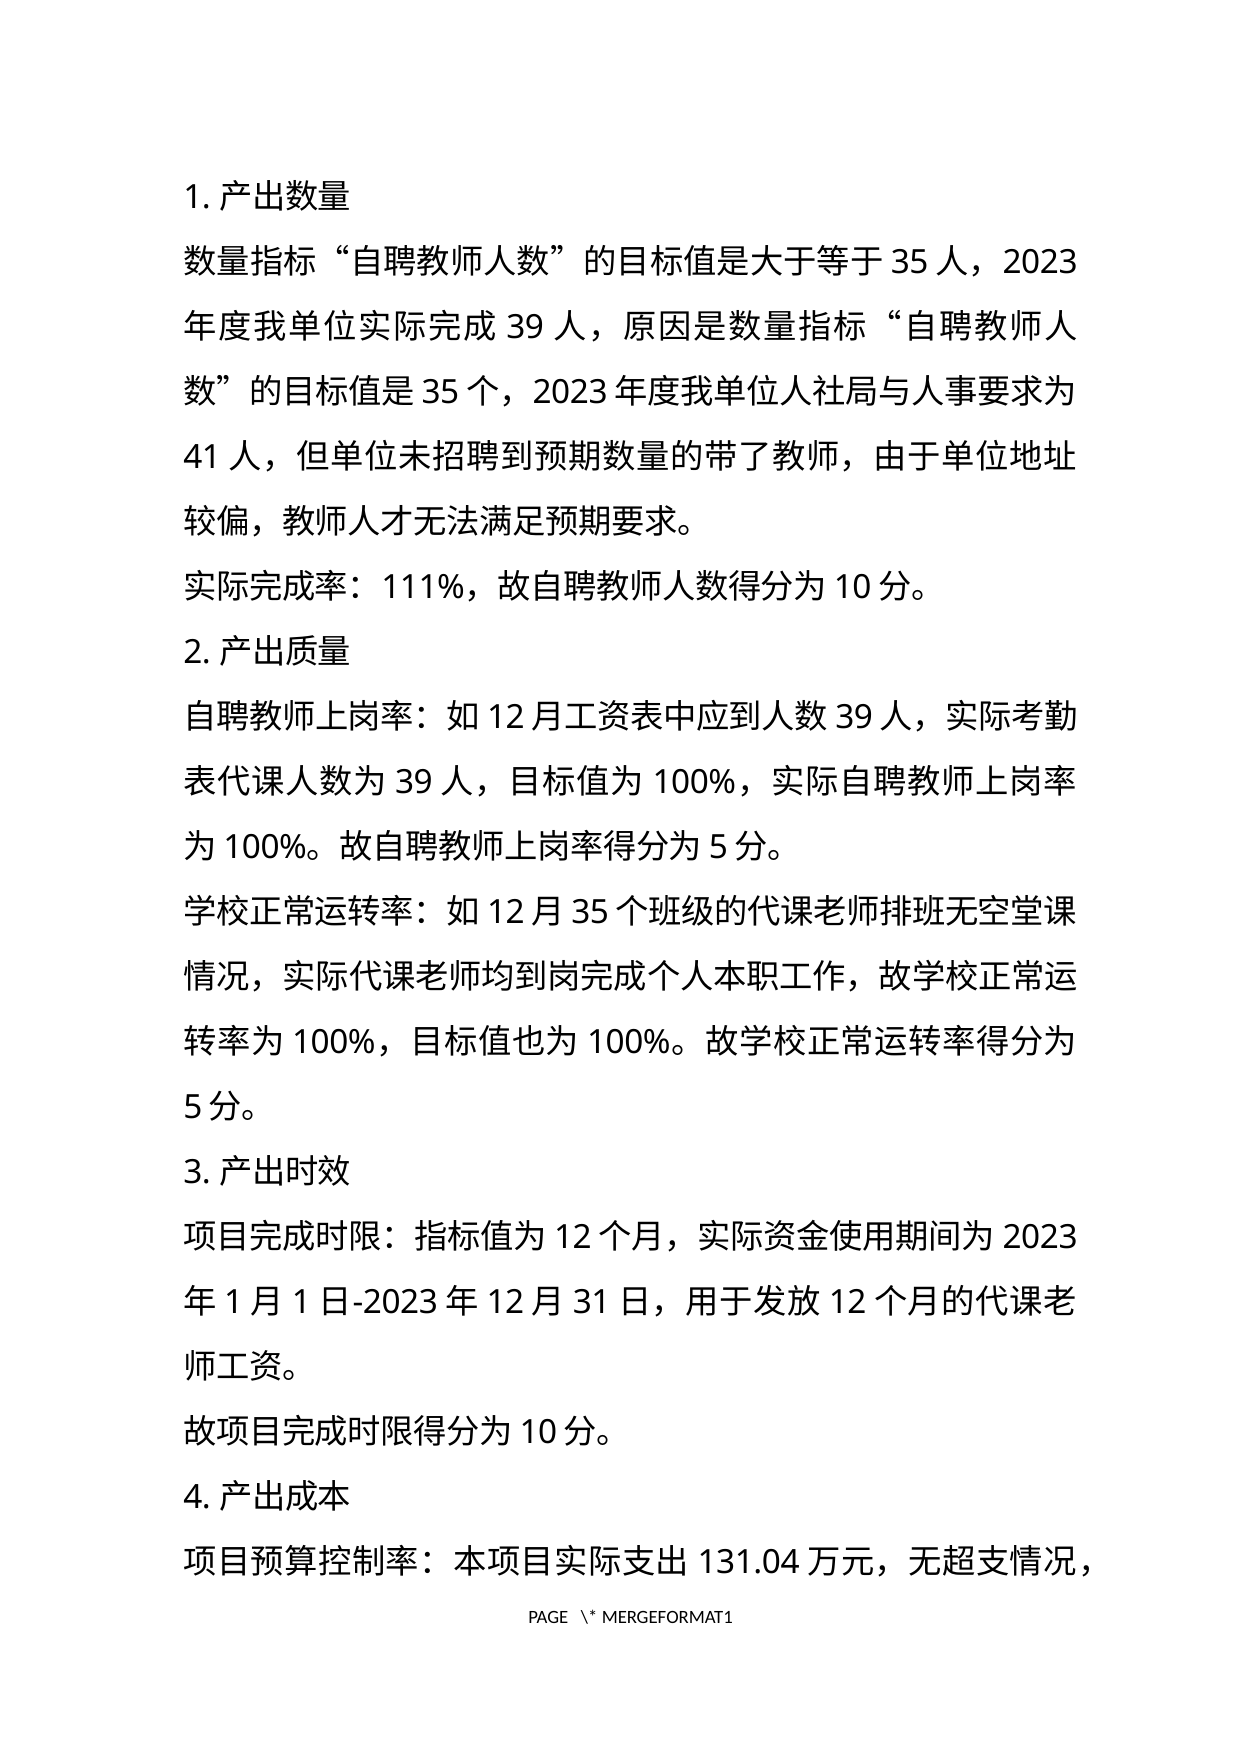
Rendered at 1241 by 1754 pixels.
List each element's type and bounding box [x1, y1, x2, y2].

text [183, 162, 1078, 1592]
